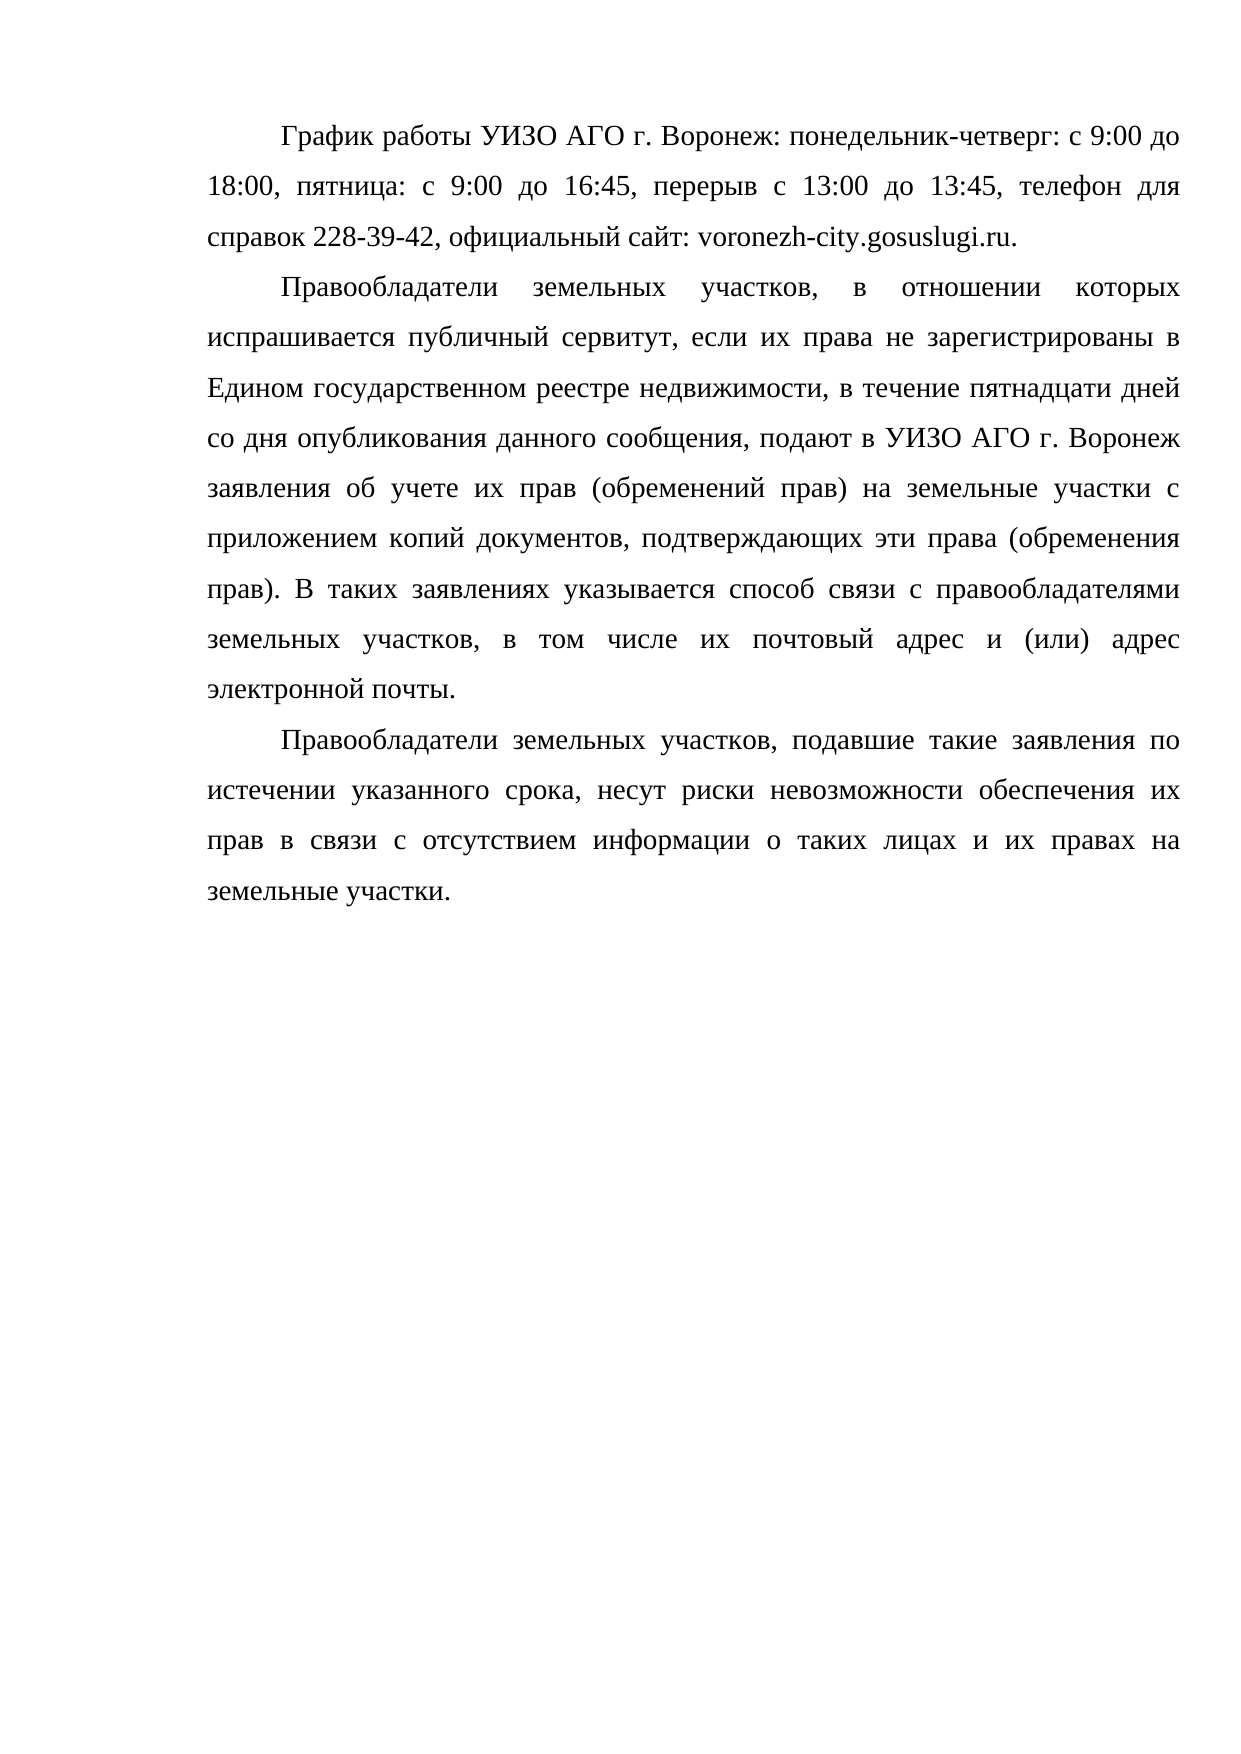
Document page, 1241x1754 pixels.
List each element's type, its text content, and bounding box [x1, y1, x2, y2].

text Правообладатели земельных участков, в отношении которых испрашивается публичный сервитут, если их права не зарегистрированы в Едином государственном реестре недвижимости, в течение пятнадцати дней со дня опубликования данного сообщения, подают в УИЗО АГО г. Воронеж заявления об учете их прав (обременений прав) на земельные участки с приложением копий документов, подтверждающих эти права (обременения прав). В таких заявлениях указывается способ связи с правообладателями земельных участков, в том числе их почтовый адрес и (или) адрес электронной почты. [207, 269, 1181, 705]
text Правообладатели земельных участков, подавшие такие заявления по истечении указанного срока, несут риски невозможности обеспечения их прав в связи с отсутствием информации о таких лицах и их правах на земельные участки. [207, 722, 1181, 906]
text График работы УИЗО АГО г. Воронеж: понедельник-четверг: с 9:00 до 18:00, пятница: с 9:00 до 16:45, перерыв с 13:00 до 13:45, телефон для справок 228-39-42, официальный сайт: voronezh-city.gosuslugi.ru. [207, 118, 1181, 252]
